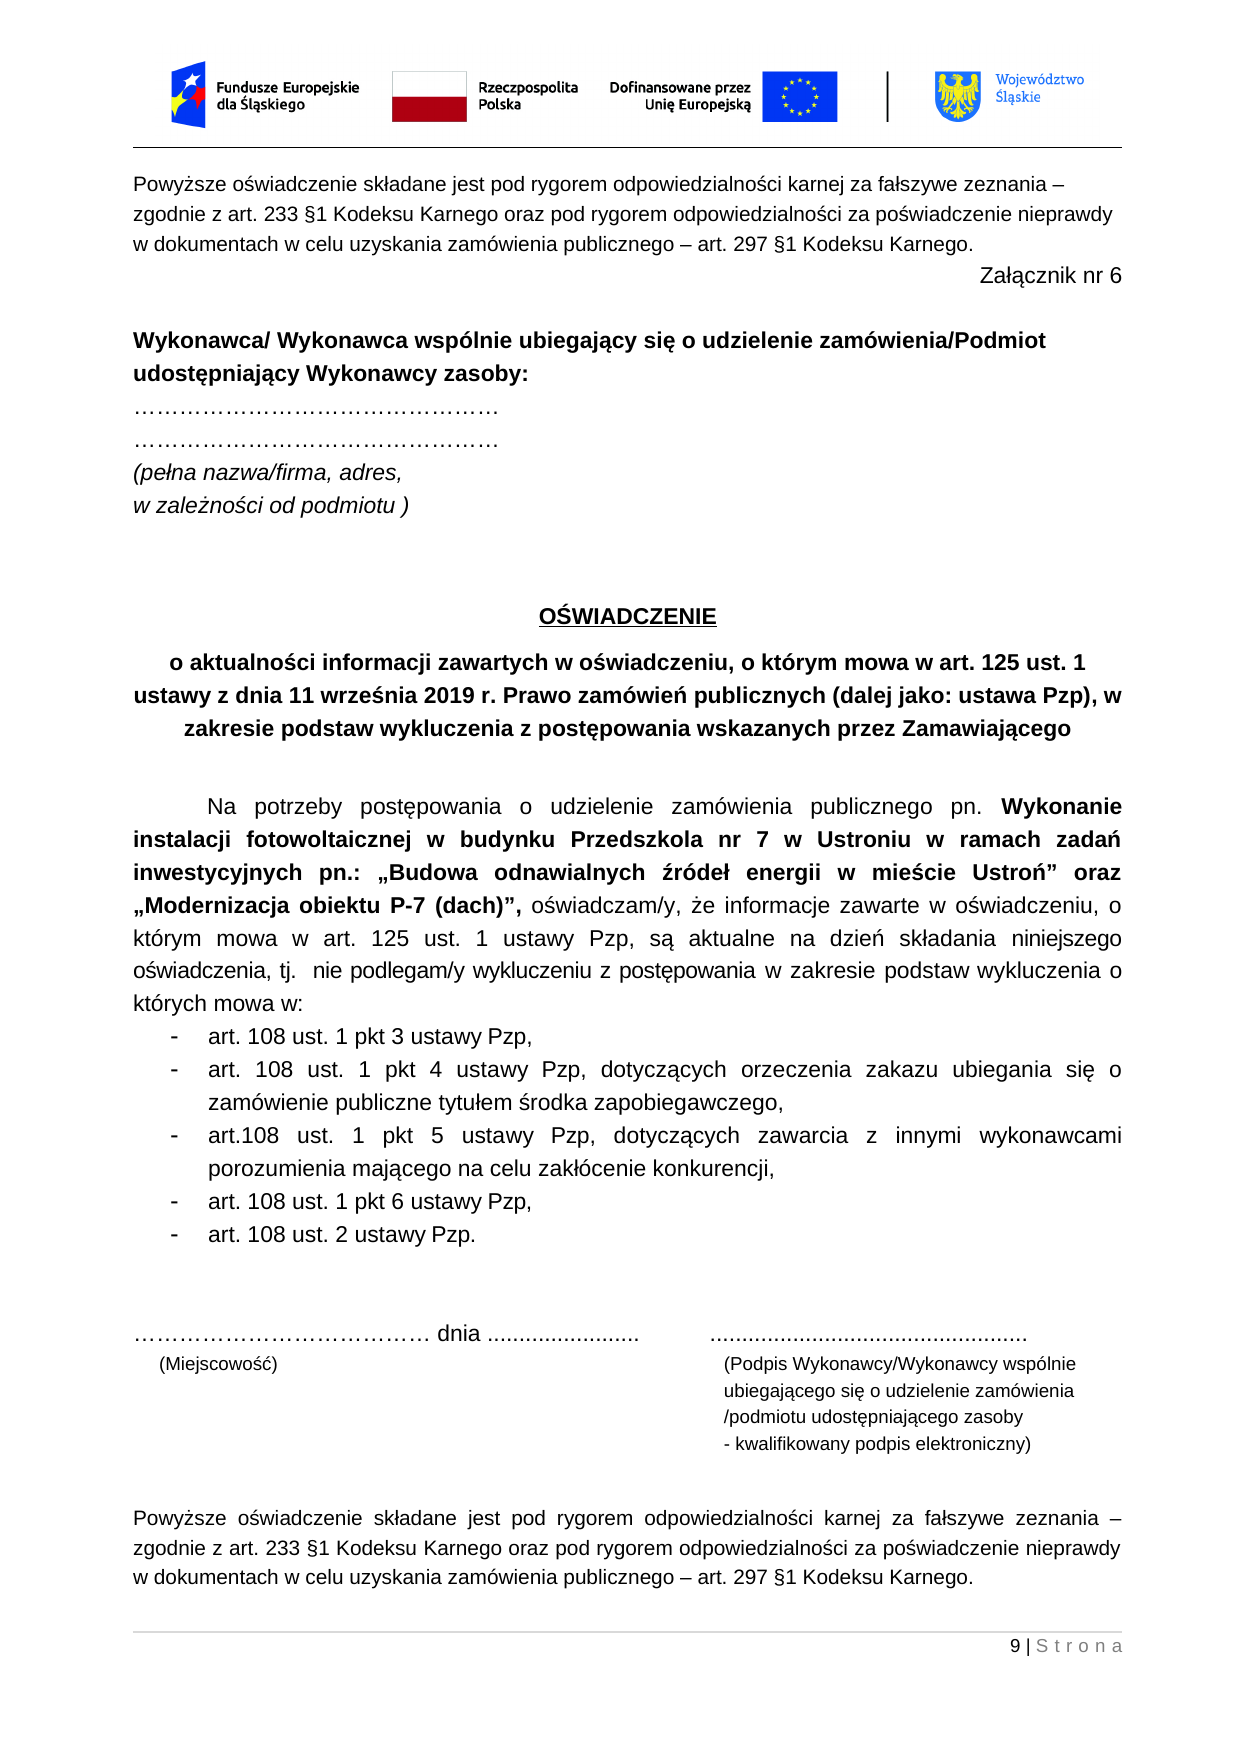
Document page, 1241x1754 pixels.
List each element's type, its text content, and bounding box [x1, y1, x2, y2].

text (pełna nazwa/firma, adres, [133, 459, 502, 486]
picture [155, 44, 1100, 145]
list art.108 ust. 1 pkt 5 ustawy Pzp, dotyczących zawarcia z innymi wykonawcami porozumienia mającego na celu zakłócenie konkurencji, [170, 1122, 1122, 1181]
text ………………………………………… [133, 426, 502, 453]
text Powyższe oświadczenie składane jest pod rygorem odpowiedzialności karnej za fałszywe zeznania – zgodnie z art. 233 §1 Kodeksu Karnego oraz pod rygorem odpowiedzialności za poświadczenie nieprawdy w dokumentach w celu uzyskania zamówienia publicznego – art. 297 §1 Kodeksu Karnego. [133, 1505, 1122, 1589]
text ………………………………… dnia ........................ .................................................. [133, 1319, 1122, 1346]
text Załącznik nr 6 [133, 262, 1122, 288]
list art. 108 ust. 1 pkt 3 ustawy Pzp, [170, 1023, 1122, 1050]
text Wykonawca/ Wykonawca wspólnie ubiegający się o udzielenie zamówienia/Podmiot udostępniający Wykonawcy zasoby: [133, 327, 1122, 387]
list art. 108 ust. 1 pkt 6 ustawy Pzp, [170, 1188, 1122, 1214]
text Powyższe oświadczenie składane jest pod rygorem odpowiedzialności karnej za fałszywe zeznania – zgodnie z art. 233 §1 Kodeksu Karnego oraz pod rygorem odpowiedzialności za poświadczenie nieprawdy w dokumentach w celu uzyskania zamówienia publicznego – art. 297 §1 Kodeksu Karnego. [133, 172, 1122, 256]
text (Miejscowość) (Podpis Wykonawcy/Wykonawcy wspólnie ubiegającego się o udzielenie zamówienia /podmiotu udostępniającego zasoby - kwalifikowany podpis elektroniczny) [133, 1352, 1122, 1455]
text o aktualności informacji zawartych w oświadczeniu, o którym mowa w art. 125 ust. 1 ustawy z dnia 11 września 2019 r. Prawo zamówień publicznych (dalej jako: ustawa Pzp), w zakresie podstaw wykluczenia z postępowania wskazanych przez Zamawiającego [133, 649, 1122, 741]
text w zależności od podmiotu ) [133, 492, 502, 518]
text OŚWIADCZENIE [133, 603, 1122, 630]
text ………………………………………… [133, 393, 502, 420]
list art. 108 ust. 1 pkt 4 ustawy Pzp, dotyczących orzeczenia zakazu ubiegania się o zamówienie publiczne tytułem środka zapobiegawczego, [170, 1056, 1122, 1116]
text Na potrzeby postępowania o udzielenie zamówienia publicznego pn. Wykonanie instalacji fotowoltaicznej w budynku Przedszkola nr 7 w Ustroniu w ramach zadań inwestycyjnych pn.: „Budowa odnawialnych źródeł energii w mieście Ustroń” oraz „Modernizacja obiektu P-7 (dach)”, oświadczam/y, że informacje zawarte w oświadczeniu, o którym mowa w art. 125 ust. 1 ustawy Pzp, są aktualne na dzień składania niniejszego oświadczenia, tj. nie podlegam/y wykluczeniu z postępowania w zakresie podstaw wykluczenia o których mowa w: [133, 793, 1122, 1017]
list art. 108 ust. 2 ustawy Pzp. [170, 1221, 1122, 1247]
